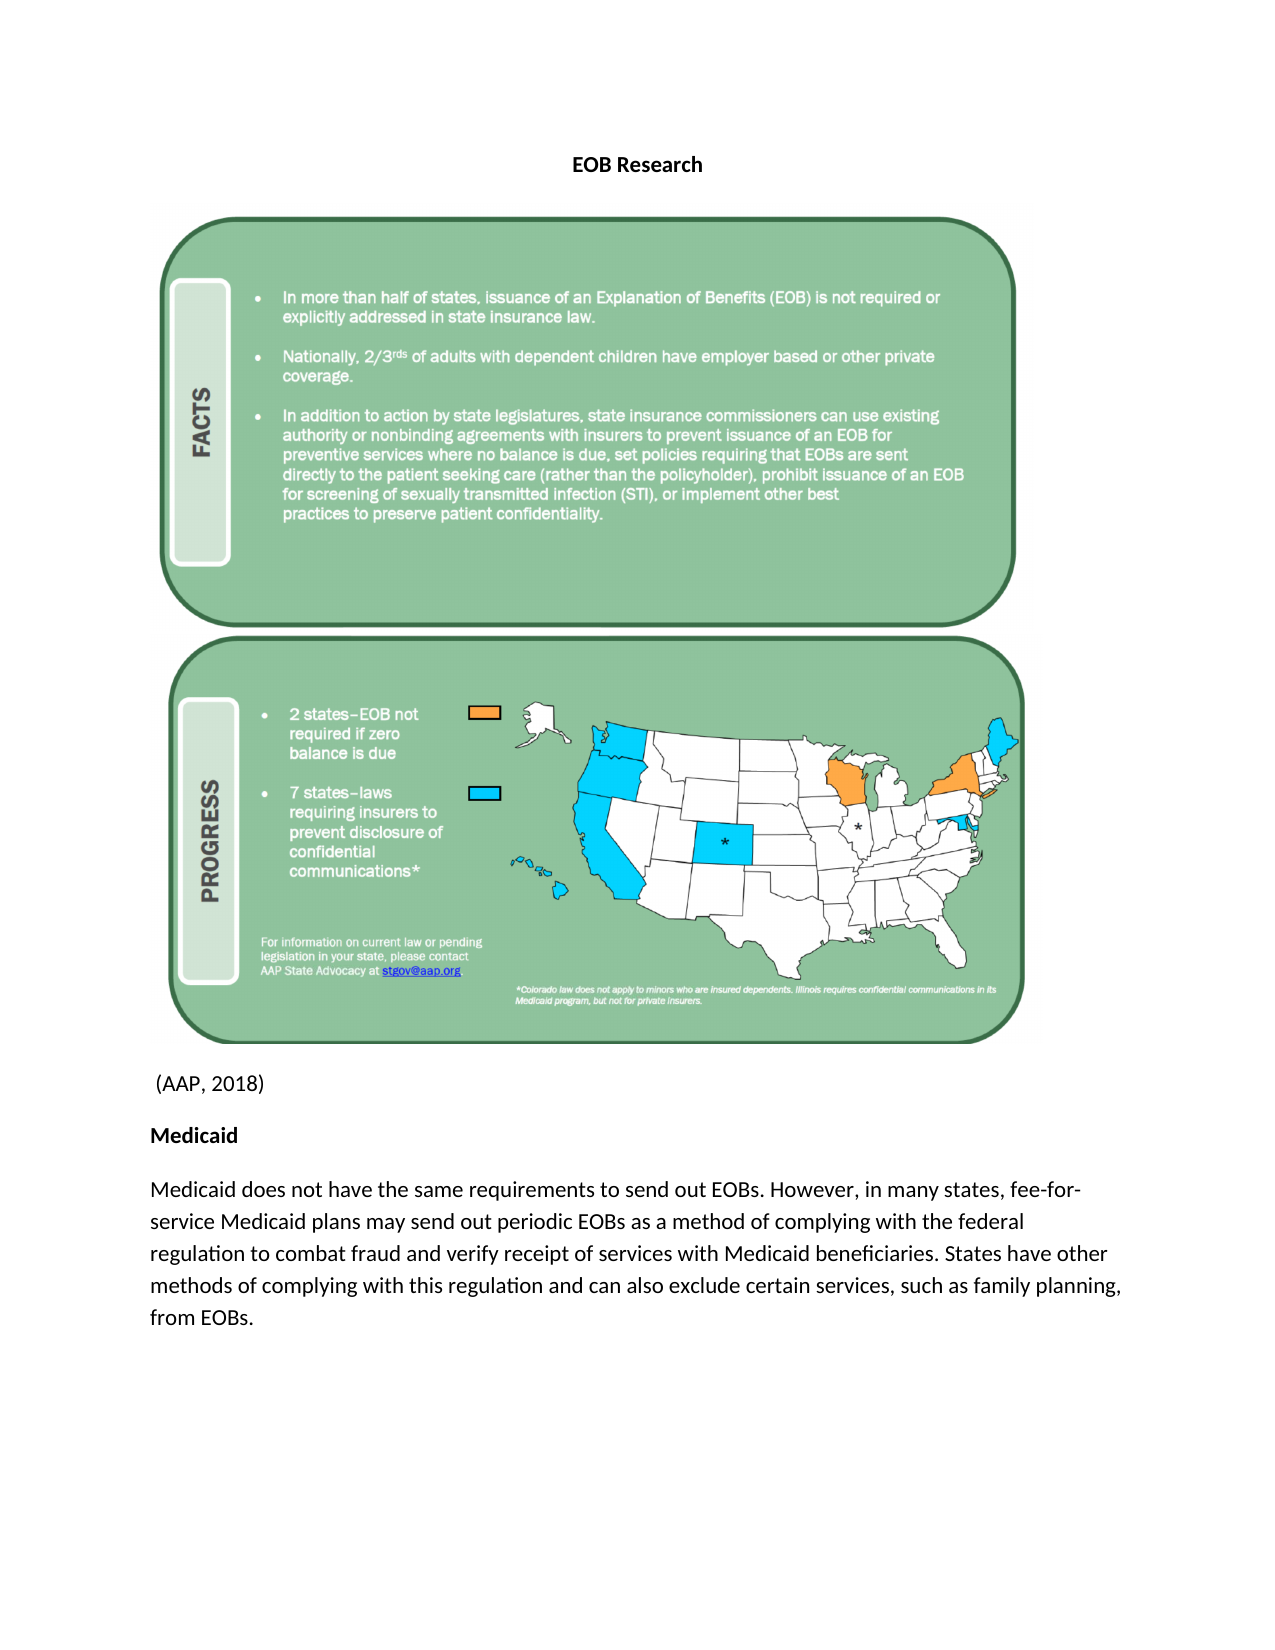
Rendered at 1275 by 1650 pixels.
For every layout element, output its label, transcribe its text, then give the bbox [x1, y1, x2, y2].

picture [150, 203, 1035, 631]
text EOB Research [150, 150, 1125, 178]
text Medicaid [150, 1122, 1125, 1150]
picture [150, 634, 1043, 1044]
text Medicaid does not have the same requirements to send out EOBs. However, in many states, fee-for-service Medicaid plans may send out periodic EOBs as a method of complying with the federal regulation to combat fraud and verify receipt of services with Medicaid beneficiaries. States have other methods of complying with this regulation and can also exclude certain services, such as family planning, from EOBs. [150, 1175, 1125, 1331]
